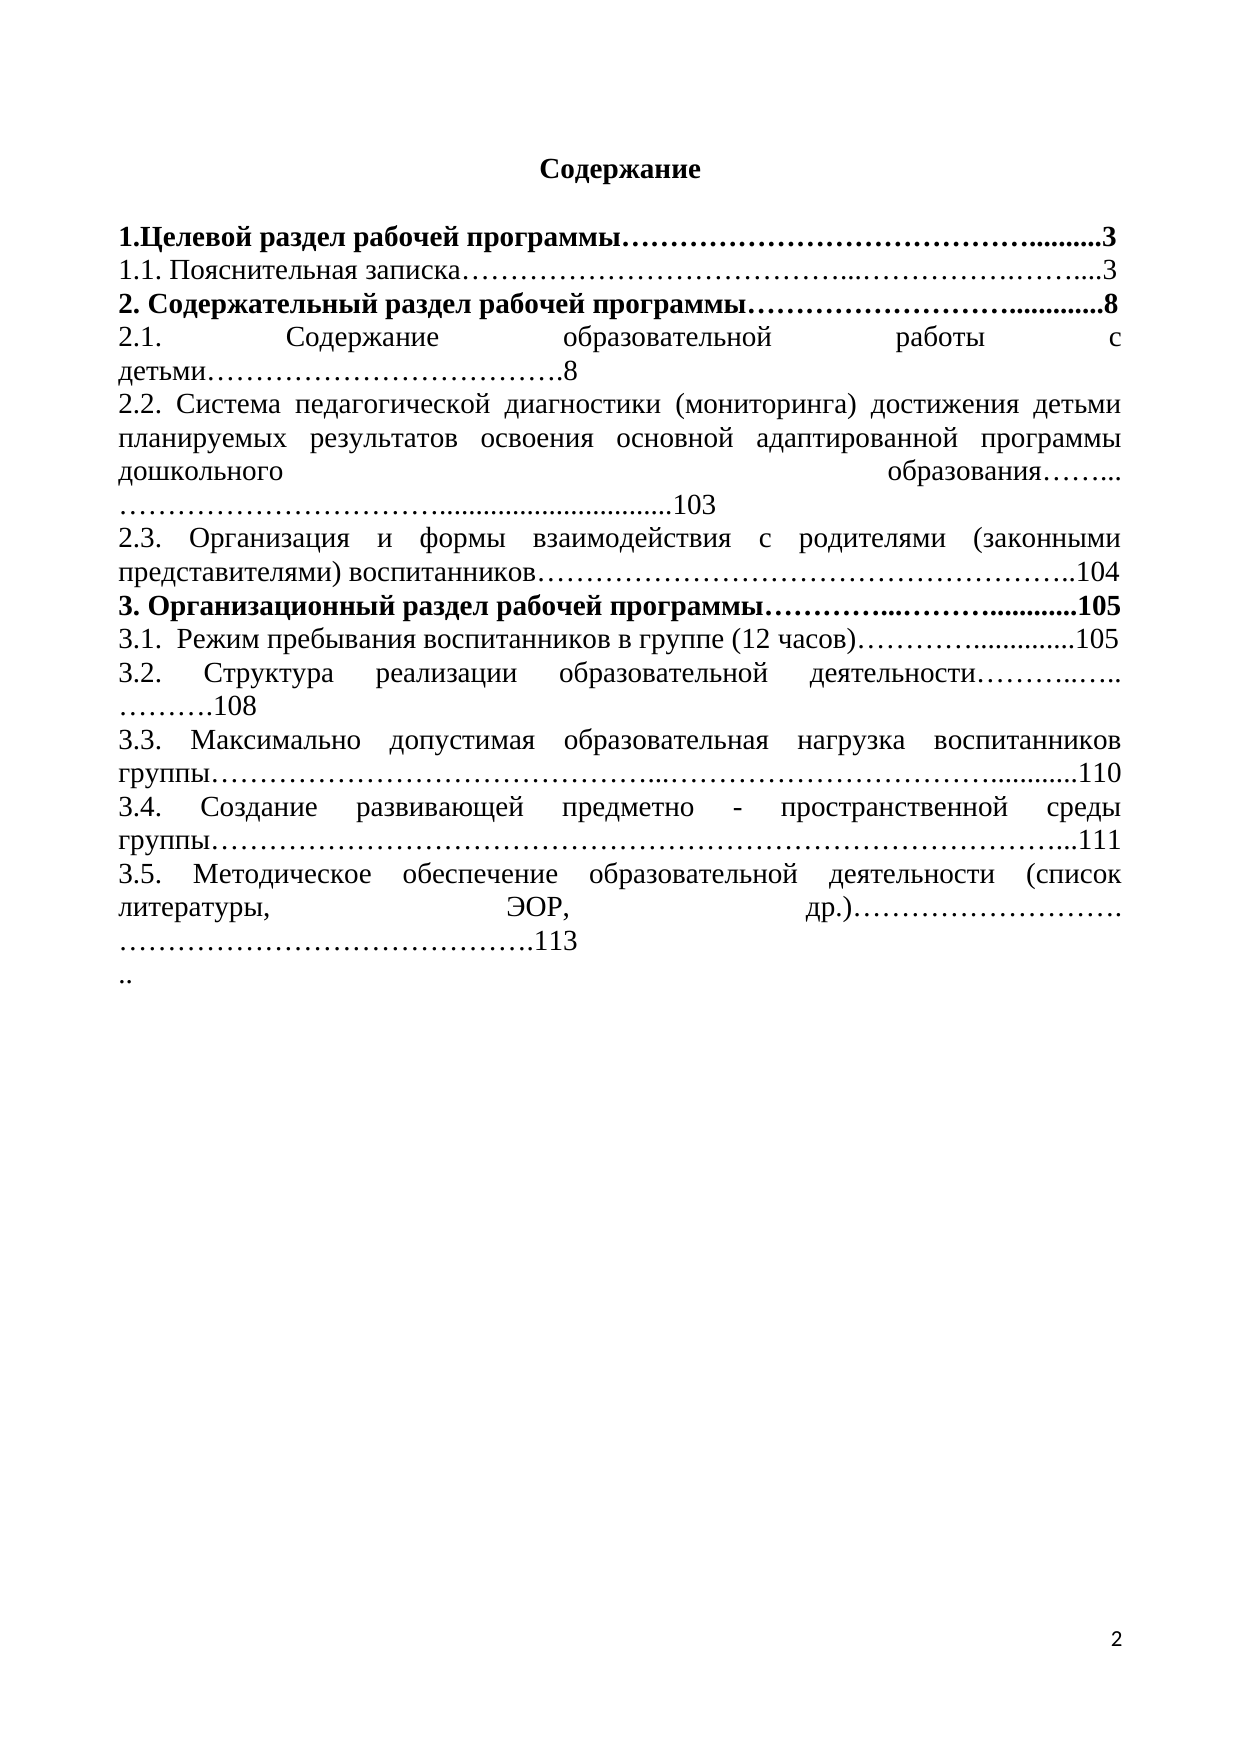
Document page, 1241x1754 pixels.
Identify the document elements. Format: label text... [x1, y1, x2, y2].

text 1.1. Пояснительная записка…………………………………...…………….……....3 [118, 252, 1122, 286]
text Содержание [118, 152, 1122, 185]
text 3.5. Методическое обеспечение образовательной деятельности (список литературы, ЭОР, др.)……………………….…………………………………….113 [118, 856, 1122, 957]
text 2.3. Организация и формы взаимодействия с родителями (законными представителями) воспитанников………………………………………………..104 [118, 521, 1122, 588]
text 2.2. Система педагогической диагностики (мониторинга) достижения детьми планируемых результатов освоения основной адаптированной программы дошкольного образования……...……………………………................................103 [118, 386, 1122, 521]
text 2.1. Содержание образовательной работы с детьми……………………………….8 [118, 319, 1122, 386]
text 3.4. Создание развивающей предметно - пространственной среды группы……………………………………………………………………………...111 [118, 789, 1122, 856]
text .. [118, 957, 1122, 990]
text 3.2. Структура реализации образовательной деятельности………..…..……….108 [118, 655, 1122, 722]
text 1.Целевой раздел рабочей программы……………………………………..........3 [118, 219, 1122, 252]
text 3. Организационный раздел рабочей программы…………...………............105 [118, 588, 1122, 621]
text 3.1. Режим пребывания воспитанников в группе (12 часов)…………..............105 [118, 621, 1122, 655]
text 2. Содержательный раздел рабочей программы……………………….............8 [118, 286, 1122, 319]
text 3.3. Максимально допустимая образовательная нагрузка воспитанников группы………………………………………...……………………………............110 [118, 722, 1122, 789]
